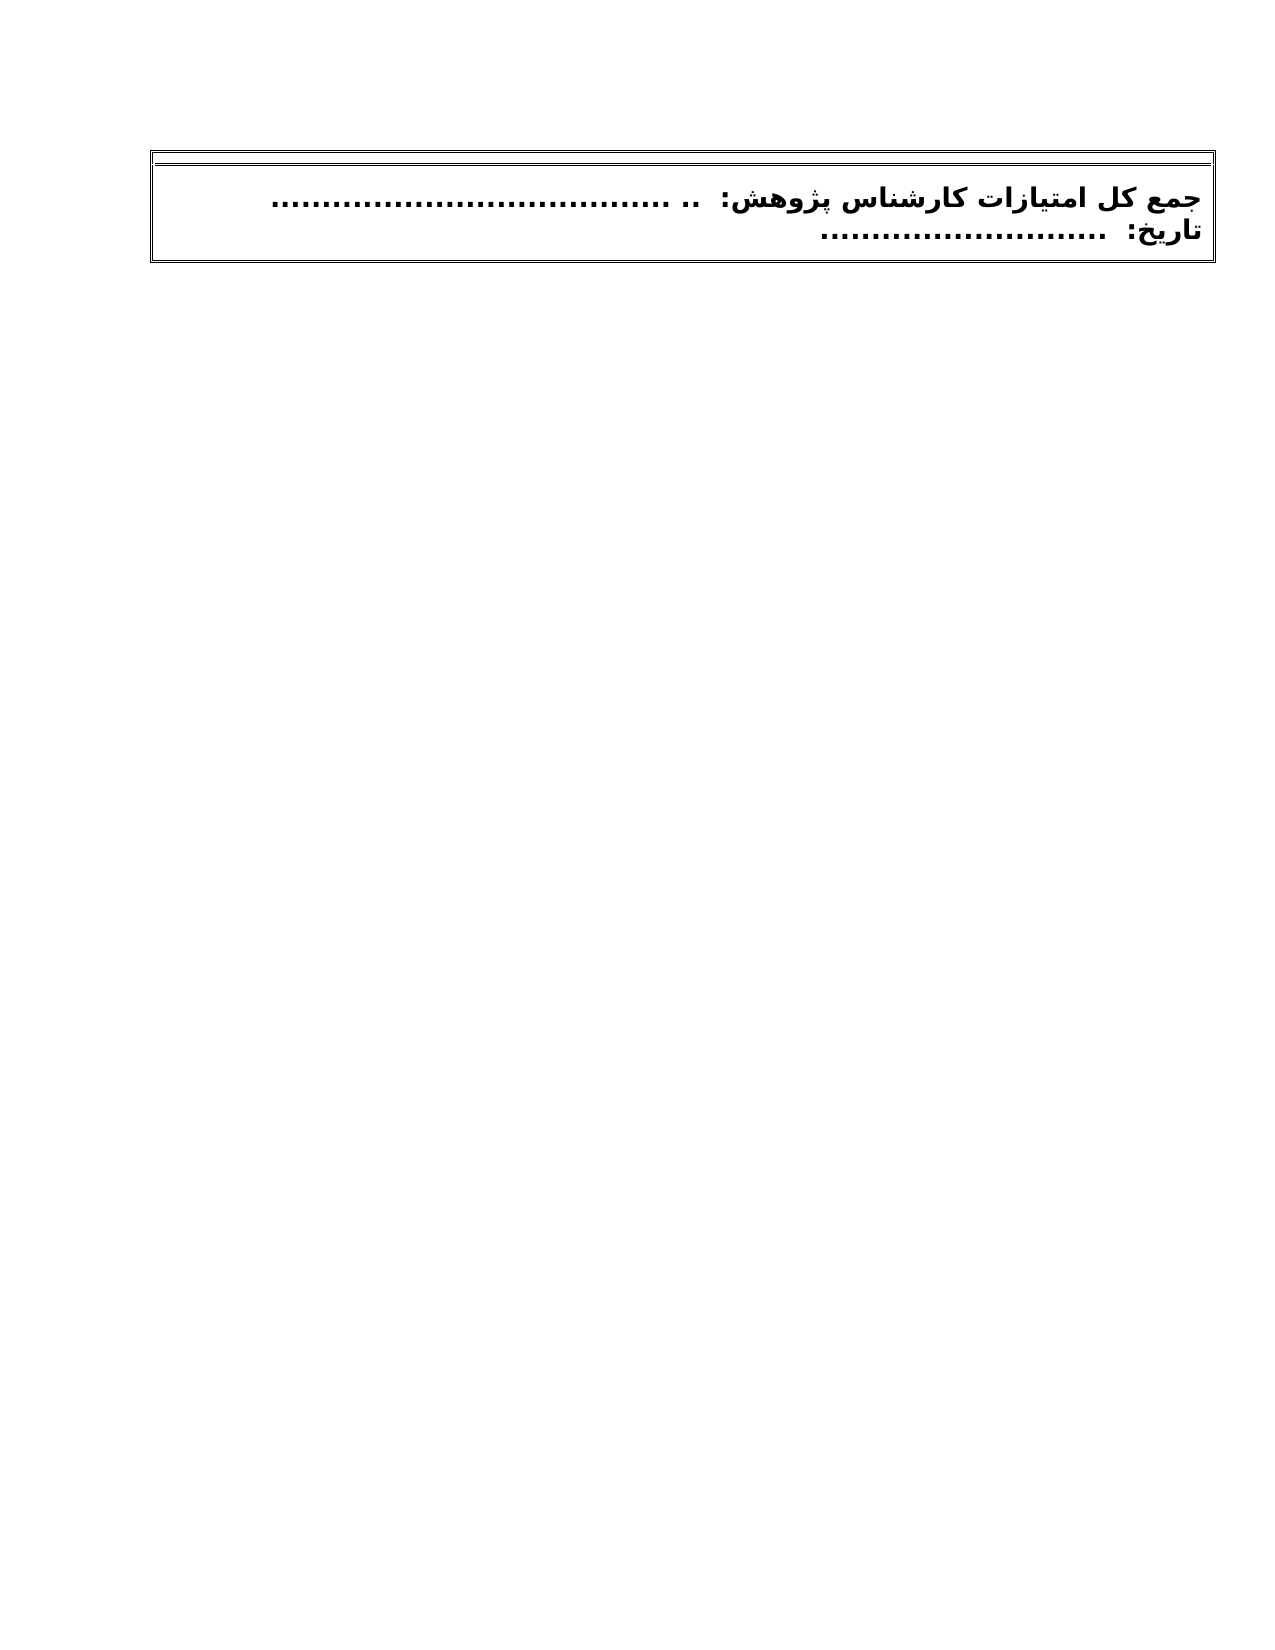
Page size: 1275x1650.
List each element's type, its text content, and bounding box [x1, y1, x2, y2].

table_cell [153, 153, 1213, 163]
table_cell جمع كل امتيازات کارشناس پژوهش: .. ....................................... تاريخ: ............................ [153, 163, 1213, 260]
